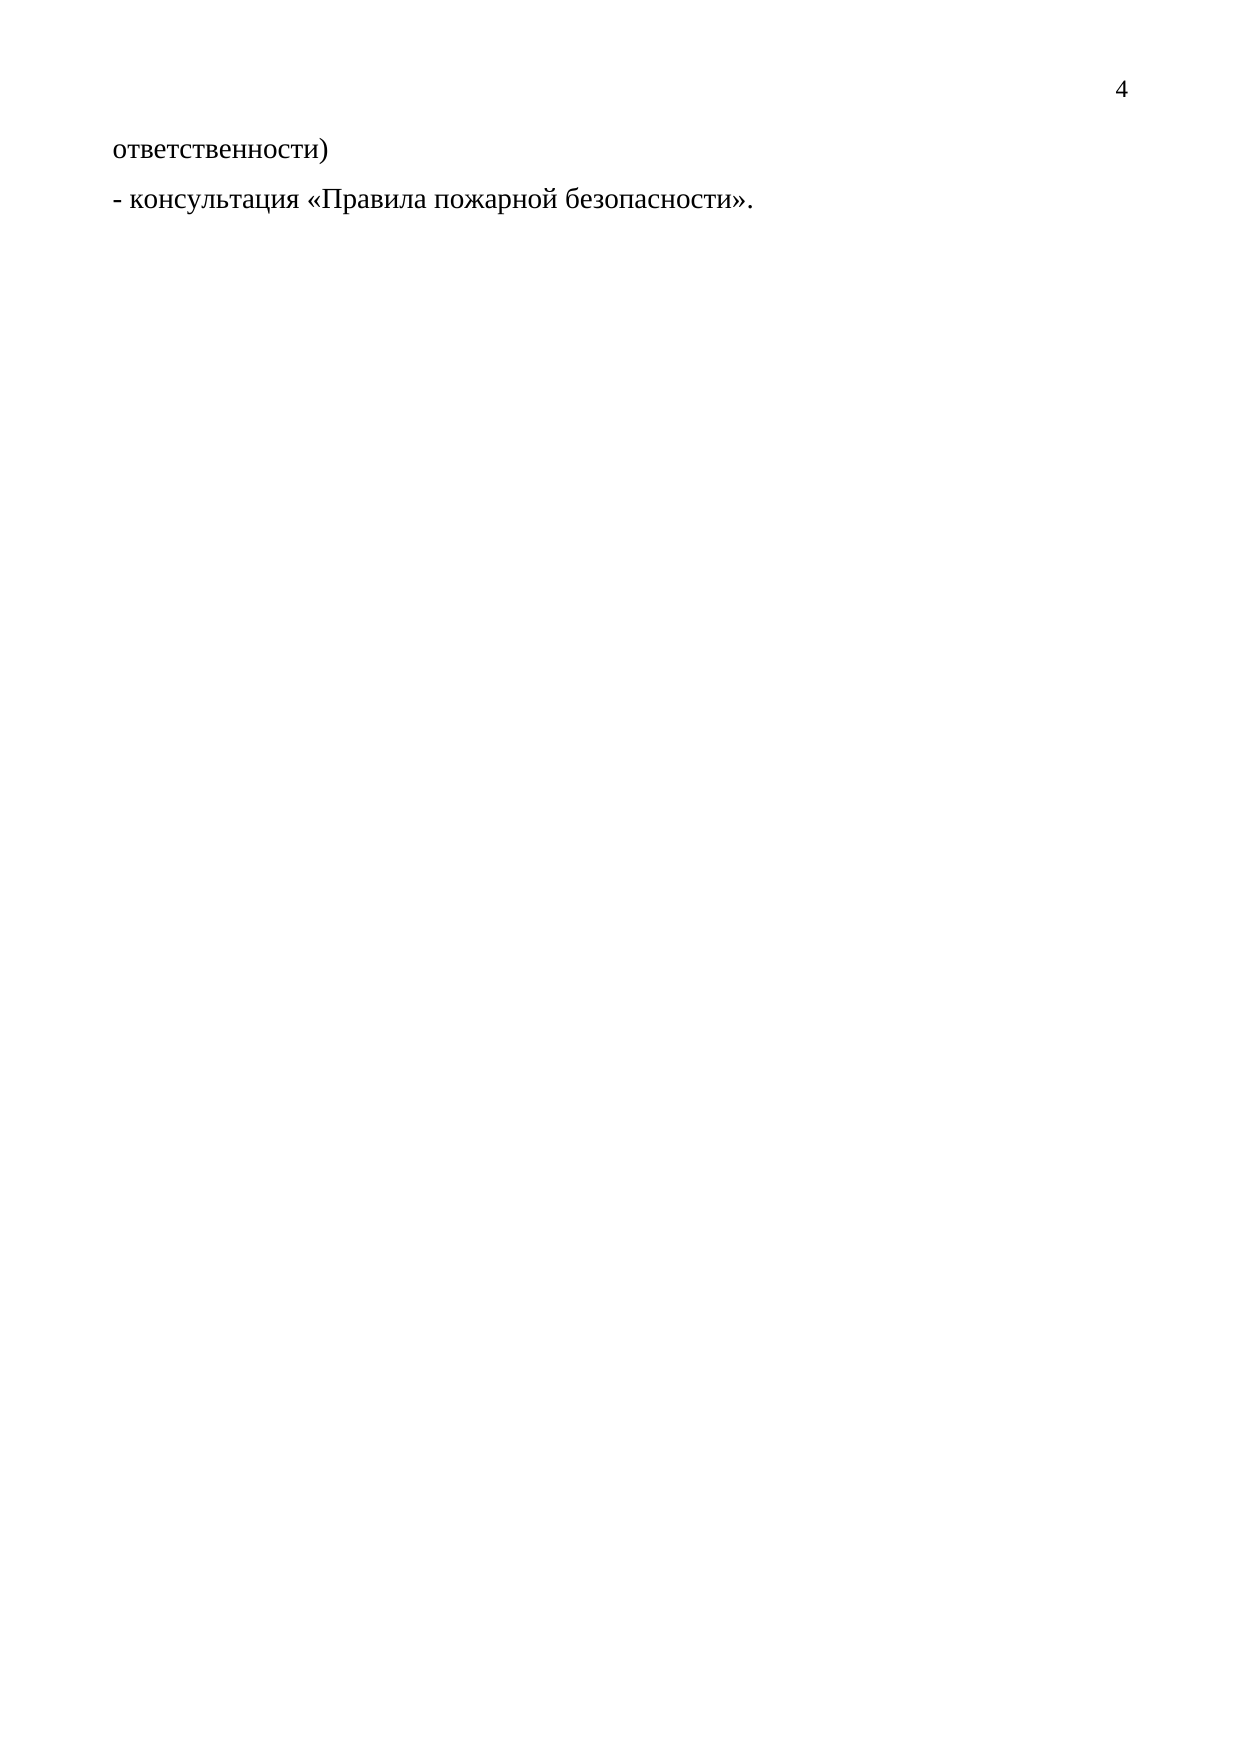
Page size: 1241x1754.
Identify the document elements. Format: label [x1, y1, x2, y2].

text [112, 131, 1128, 215]
